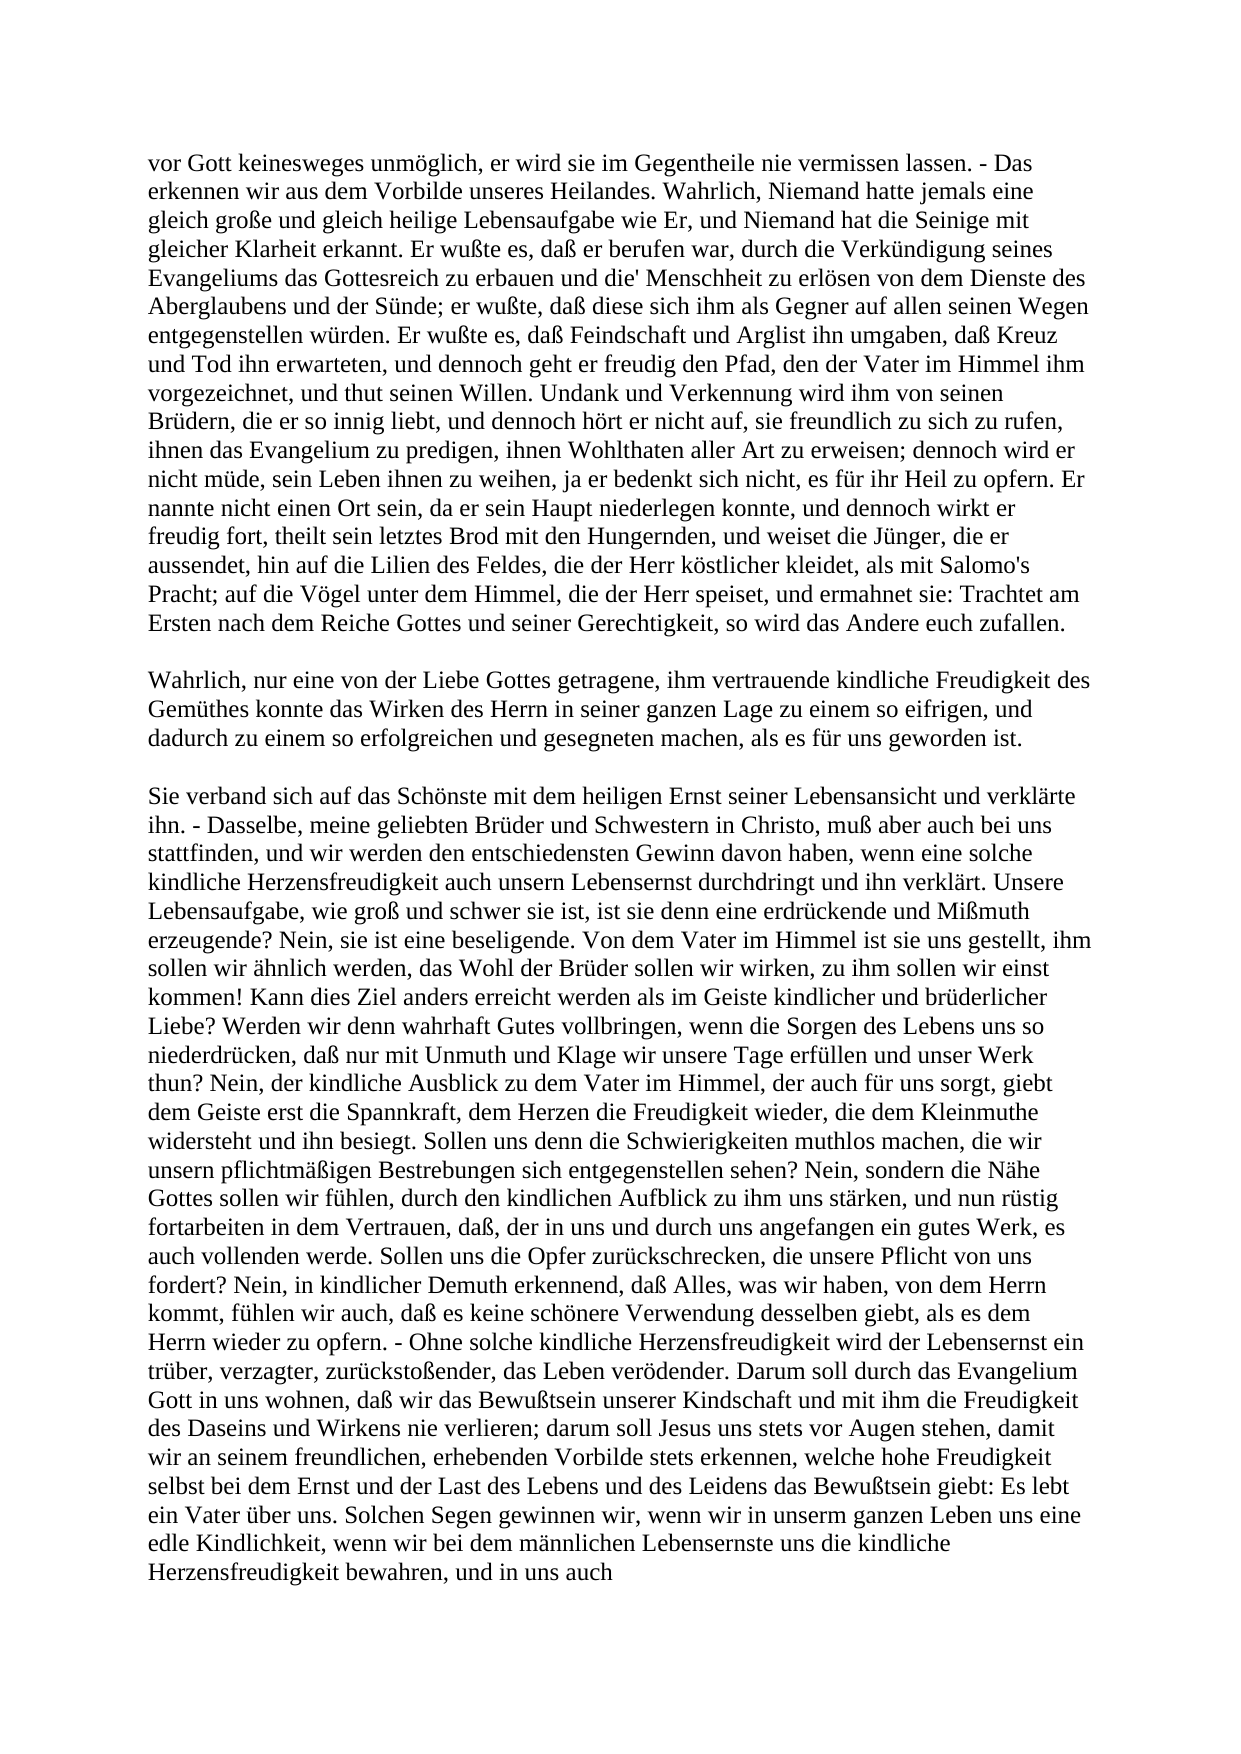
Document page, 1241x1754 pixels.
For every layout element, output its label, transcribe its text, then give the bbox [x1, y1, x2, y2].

text Wahrlich, nur eine von der Liebe Gottes getragene, ihm vertrauende kindliche Freudigkeit des Gemüthes konnte das Wirken des Herrn in seiner ganzen Lage zu einem so eifrigen, und dadurch zu einem so erfolgreichen und gesegneten machen, als es für uns geworden ist. [148, 666, 1093, 752]
text Sie verband sich auf das Schönste mit dem heiligen Ernst seiner Lebensansicht und verklärte ihn. - Dasselbe, meine geliebten Brüder und Schwestern in Christo, muß aber auch bei uns stattfinden, und wir werden den entschiedensten Gewinn davon haben, wenn eine solche kindliche Herzensfreudigkeit auch unsern Lebensernst durchdringt und ihn verklärt. Unsere Lebensaufgabe, wie groß und schwer sie ist, ist sie denn eine erdrückende und Mißmuth erzeugende? Nein, sie ist eine beseligende. Von dem Vater im Himmel ist sie uns gestellt, ihm sollen wir ähnlich werden, das Wohl der Brüder sollen wir wirken, zu ihm sollen wir einst kommen! Kann dies Ziel anders erreicht werden als im Geiste kindlicher und brüderlicher Liebe? Werden wir denn wahrhaft Gutes vollbringen, wenn die Sorgen des Lebens uns so niederdrücken, daß nur mit Unmuth und Klage wir unsere Tage erfüllen und unser Werk thun? Nein, der kindliche Ausblick zu dem Vater im Himmel, der auch für uns sorgt, giebt dem Geiste erst die Spannkraft, dem Herzen die Freudigkeit wieder, die dem Kleinmuthe widersteht und ihn besiegt. Sollen uns denn die Schwierigkeiten muthlos machen, die wir unsern pflichtmäßigen Bestrebungen sich entgegenstellen sehen? Nein, sondern die Nähe Gottes sollen wir fühlen, durch den kindlichen Aufblick zu ihm uns stärken, und nun rüstig fortarbeiten in dem Vertrauen, daß, der in uns und durch uns angefangen ein gutes Werk, es auch vollenden werde. Sollen uns die Opfer zurückschrecken, die unsere Pflicht von uns fordert? Nein, in kindlicher Demuth erkennend, daß Alles, was wir haben, von dem Herrn kommt, fühlen wir auch, daß es keine schönere Verwendung desselben giebt, als es dem Herrn wieder zu opfern. - Ohne solche kindliche Herzensfreudigkeit wird der Lebensernst ein trüber, verzagter, zurückstoßender, das Leben verödender. Darum soll durch das Evangelium Gott in uns wohnen, daß wir das Bewußtsein unserer Kindschaft und mit ihm die Freudigkeit des Daseins und Wirkens nie verlieren; darum soll Jesus uns stets vor Augen stehen, damit wir an seinem freundlichen, erhebenden Vorbilde stets erkennen, welche hohe Freudigkeit selbst bei dem Ernst und der Last des Lebens und des Leidens das Bewußtsein giebt: Es lebt ein Vater über uns. Solchen Segen gewinnen wir, wenn wir in unserm ganzen Leben uns eine edle Kindlichkeit, wenn wir bei dem männlichen Lebensernste uns die kindliche Herzensfreudigkeit bewahren, und in uns auch [148, 781, 1093, 1586]
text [148, 148, 1093, 636]
